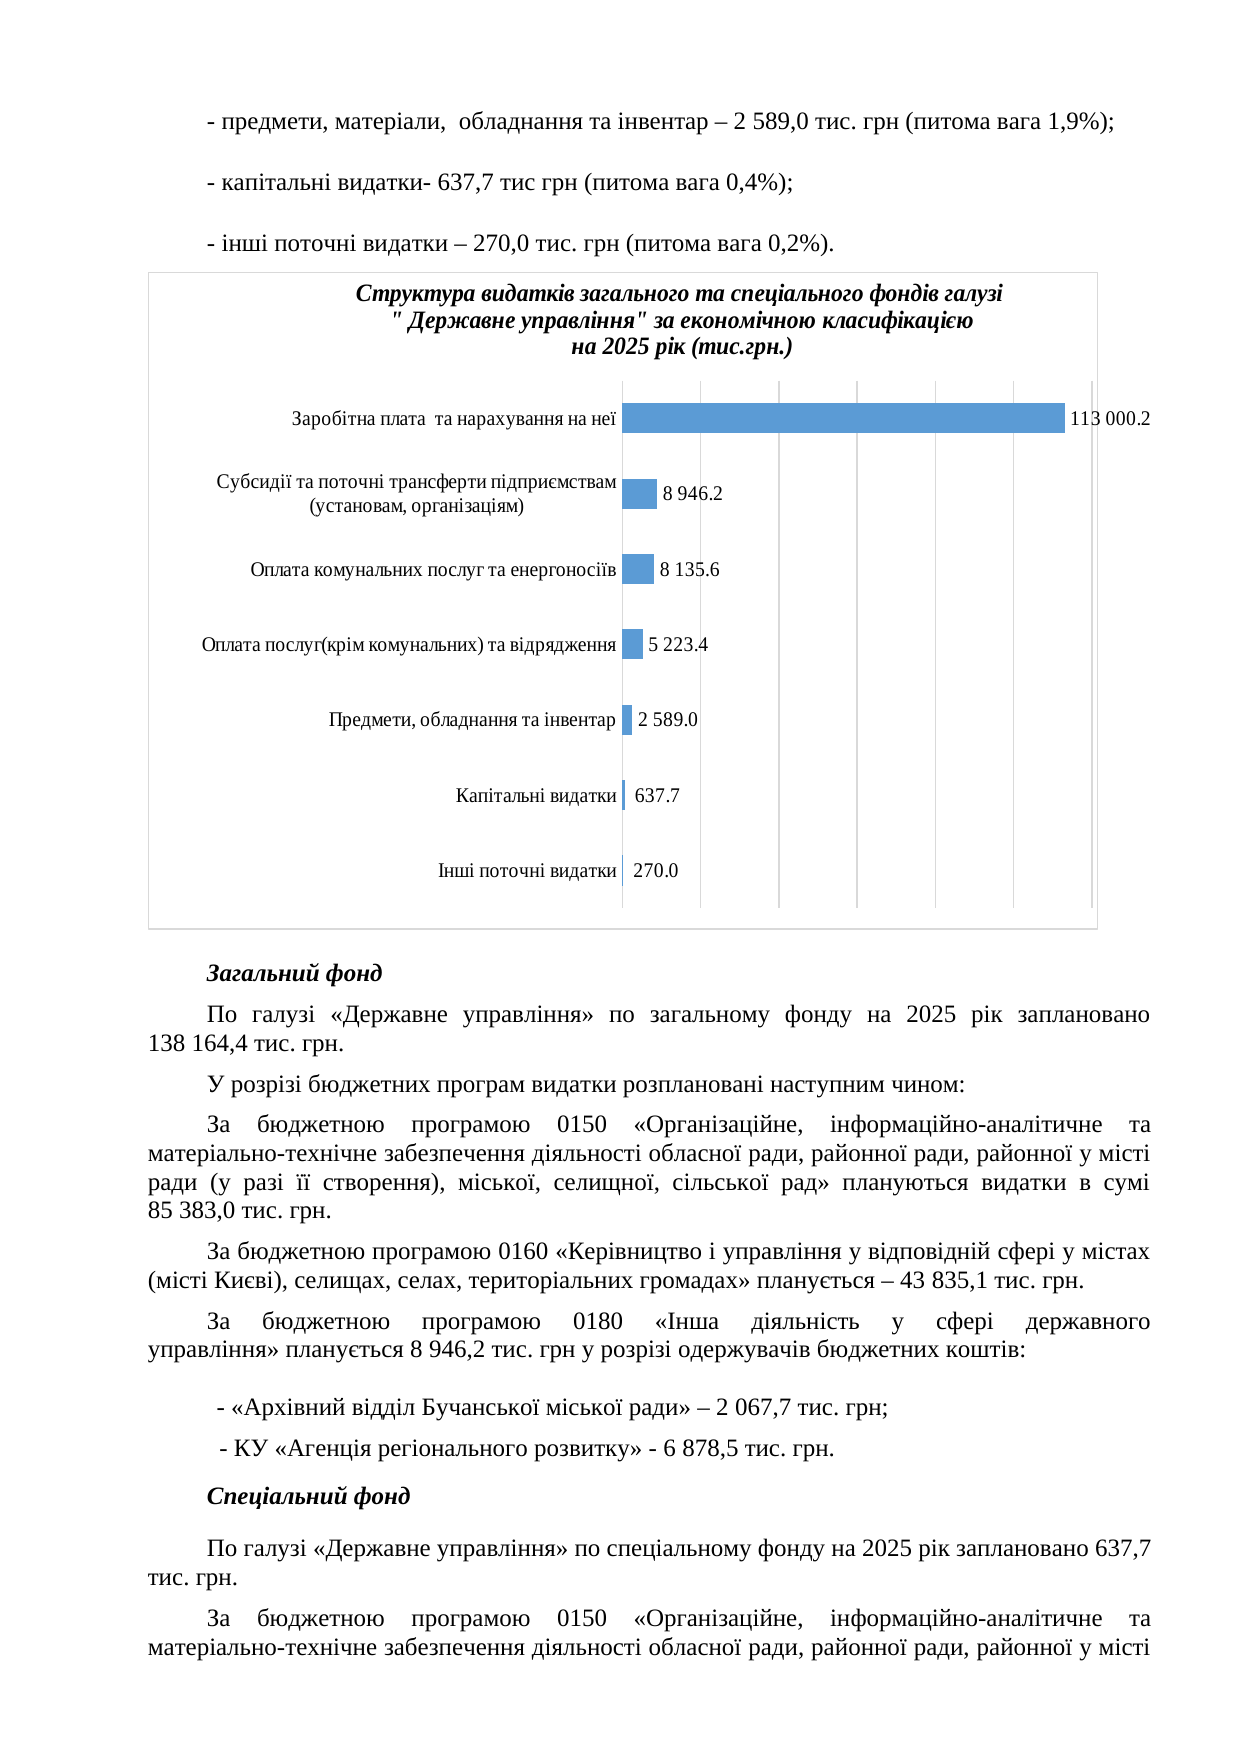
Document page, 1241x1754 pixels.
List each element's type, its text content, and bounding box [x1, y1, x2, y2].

list За бюджетною програмою 0180 «Інша діяльність у сфері державного управління» планується 8 946,2 тис. грн у розрізі одержувачів бюджетних коштів: [148, 1306, 1152, 1363]
list капітальні видатки- 637,7 тис грн (питома вага 0,4%); [148, 167, 1152, 196]
text За бюджетною програмою 0150 «Організаційне, інформаційно-аналітичне та матеріально-технічне забезпечення діяльності обласної ради, районної ради, районної у місті ради (у разі її створення), міської, селищної, сільської рад» плануються видатки в сумі 85 383,0 тис. грн. [148, 1109, 1152, 1224]
text - КУ «Агенція регіонального розвитку» - 6 878,5 тис. грн. [207, 1433, 1152, 1462]
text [148, 1603, 1152, 1660]
text По галузі «Державне управління» по спеціальному фонду на 2025 рік заплановано 637,7 тис. грн. [148, 1533, 1152, 1591]
text Спеціальний фонд [148, 1481, 1152, 1509]
text Загальний фонд [148, 958, 1152, 987]
list За бюджетною програмою 0160 «Керівництво і управління у відповідній сфері у містах (місті Києві), селищах, селах, територіальних громадах» планується – 43 835,1 тис. грн. [148, 1236, 1152, 1294]
text По галузі «Державне управління» по загальному фонду на 2025 рік заплановано 138 164,4 тис. грн. [148, 999, 1152, 1057]
text - «Архівний відділ Бучанської міської ради» – 2 067,7 тис. грн; [148, 1363, 1152, 1421]
list інші поточні видатки – 270,0 тис. грн (питома вага 0,2%). [148, 228, 1152, 257]
text У розрізі бюджетних програм видатки розплановані наступним чином: [148, 1069, 1152, 1097]
list предмети, матеріали, обладнання та інвентар – 2 589,0 тис. грн (питома вага 1,9%); [148, 106, 1152, 135]
